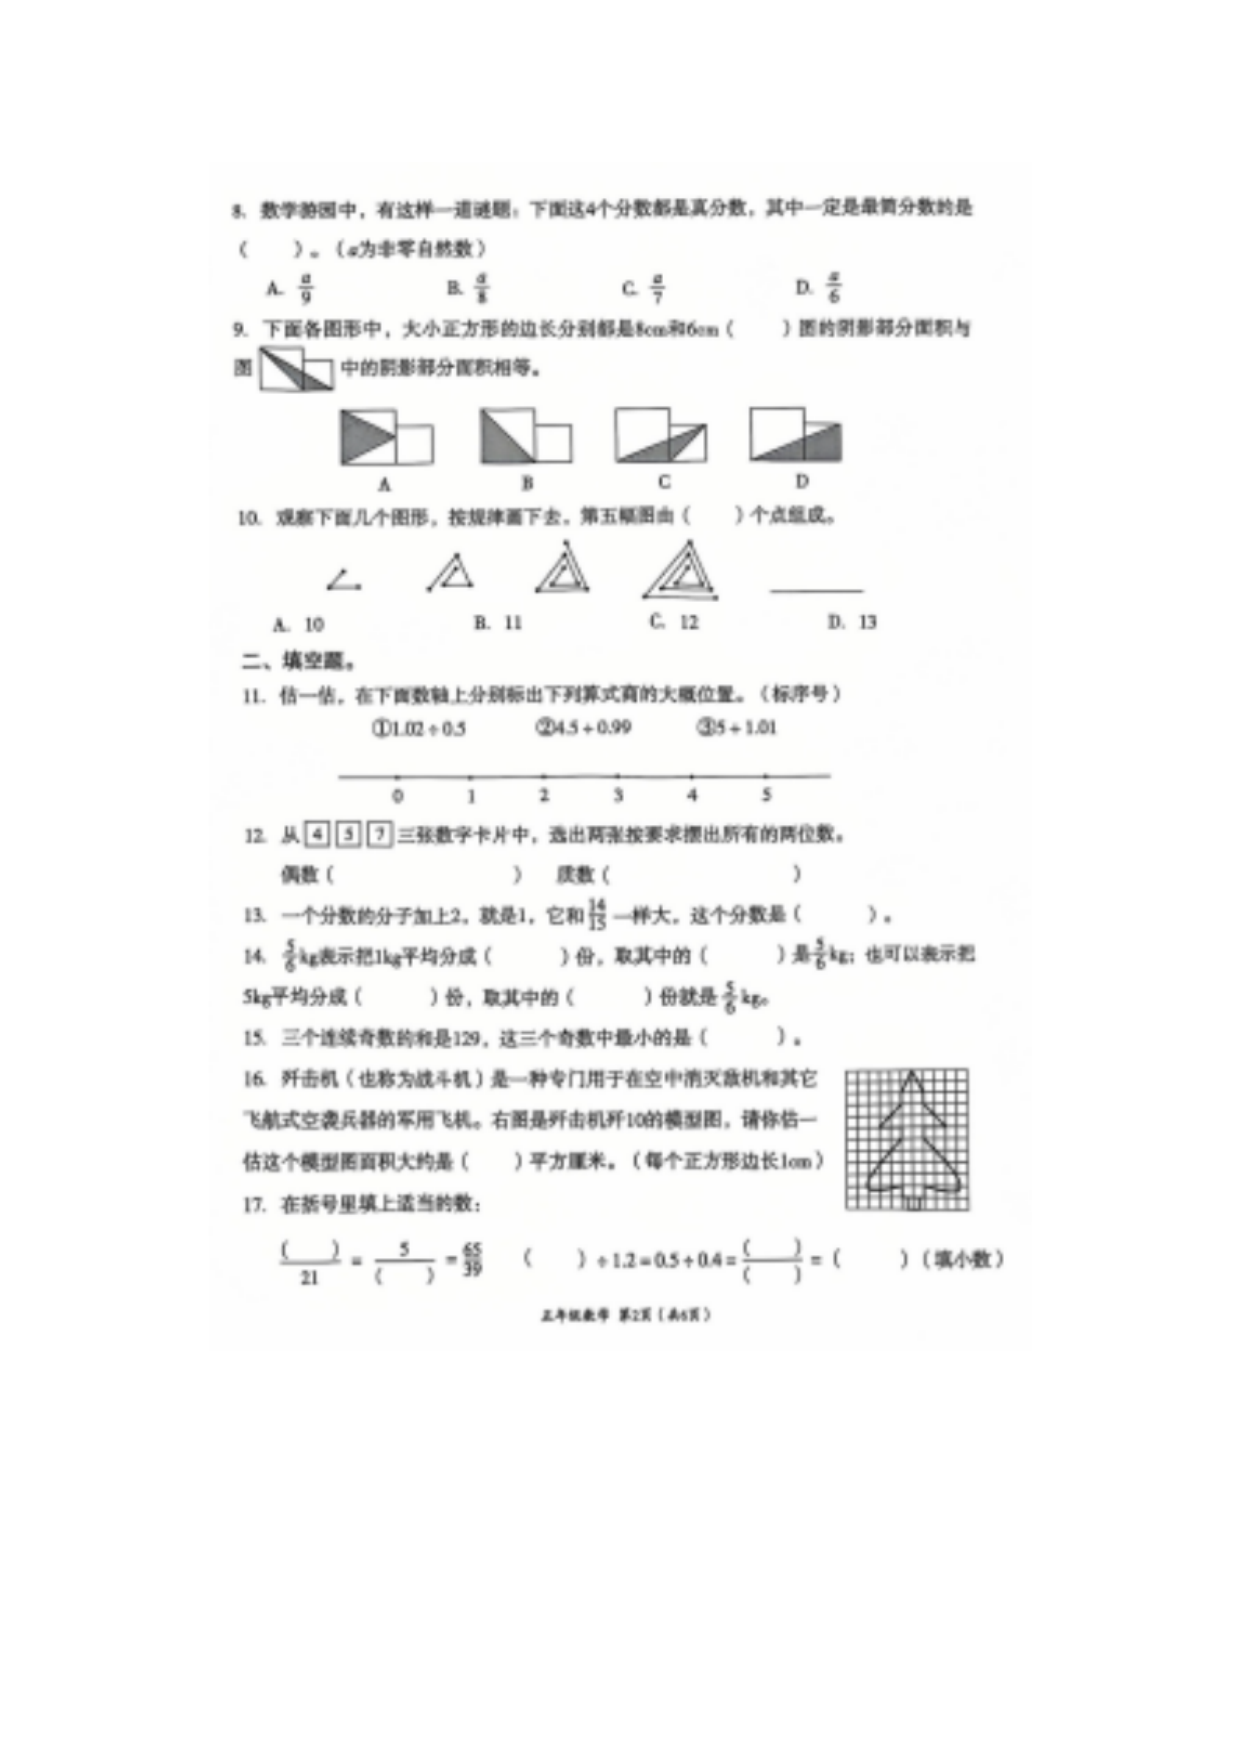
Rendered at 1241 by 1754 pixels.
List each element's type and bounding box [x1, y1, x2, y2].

picture [208, 162, 1032, 1351]
